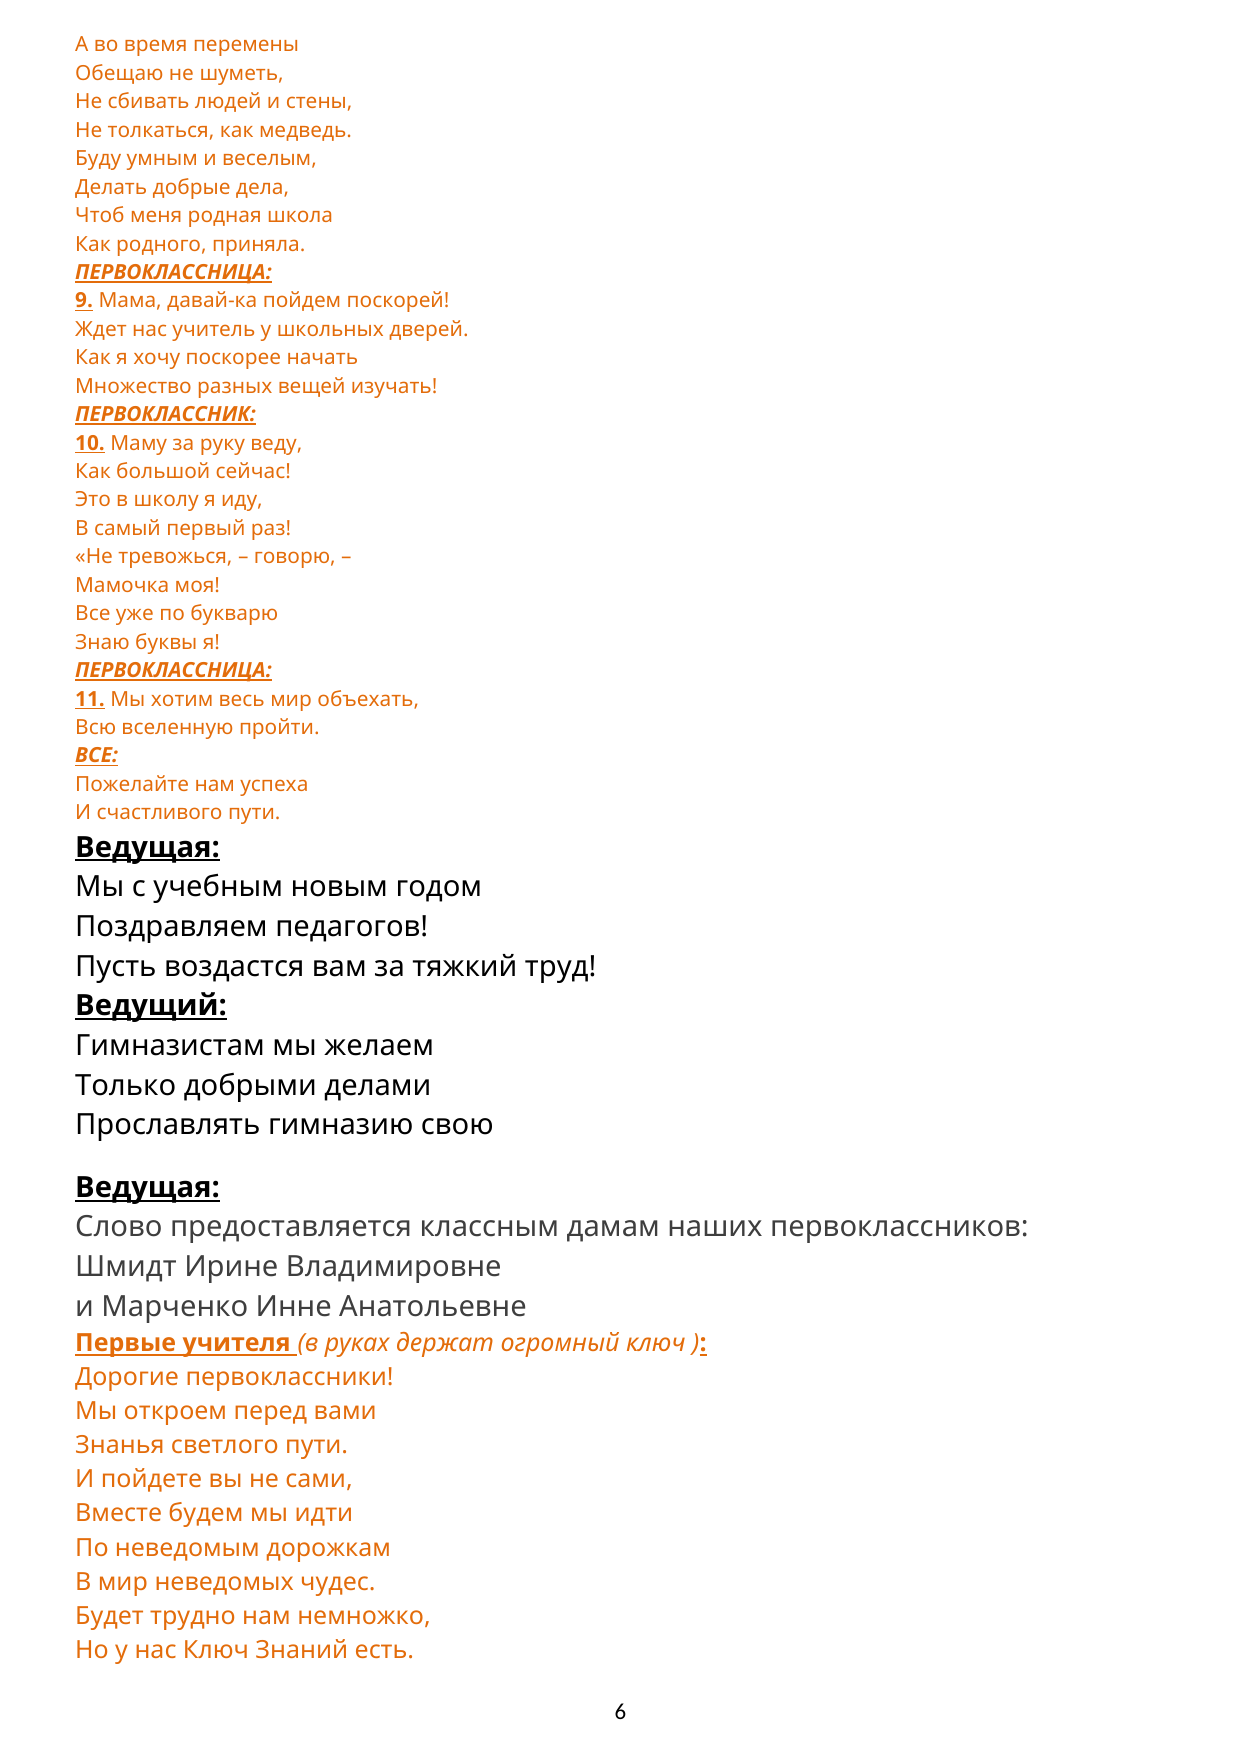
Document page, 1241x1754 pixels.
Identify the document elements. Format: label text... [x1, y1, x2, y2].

text Мы с учебным новым годом [75, 866, 1165, 905]
text Поздравляем педагогов! [75, 905, 1165, 945]
text ПЕРВОКЛАССНИЦА: [75, 257, 1165, 286]
text Слово предоставляется классным дамам наших первоклассников: [75, 1206, 1165, 1245]
text Будет трудно нам немножко, Но у нас Ключ Знаний есть. [75, 1597, 1165, 1665]
text 9. Мама, давай-ка пойдем поскорей! Ждет нас учитель у школьных дверей. Как я хочу поскорее начать Множество разных вещей изучать! [75, 286, 1165, 399]
text Первые учителя (в руках держат огромный ключ ): [75, 1325, 1165, 1359]
text 11. Мы хотим весь мир объехать, Всю вселенную пройти. ВСЕ: [75, 684, 1165, 769]
text ПЕРВОКЛАССНИЦА: [75, 655, 1165, 684]
text Только добрыми делами [75, 1064, 1165, 1104]
text А во время перемены Обещаю не шуметь, Не сбивать людей и стены, Не толкаться, как медведь. [75, 29, 1165, 143]
text Прославлять гимназию свою [75, 1104, 1165, 1143]
text Ведущая: [75, 1166, 1165, 1206]
text Ведущая: [75, 826, 1165, 866]
text ПЕРВОКЛАССНИК: [75, 399, 1165, 428]
text Пожелайте нам успеха И счастливого пути. [75, 769, 1165, 826]
text Буду умным и веселым, Делать добрые дела, Чтоб меня родная школа Как родного, приняла. [289, 143, 1165, 257]
text и Марченко Инне Анатольевне [75, 1285, 1165, 1325]
text Мы откроем перед вами Знанья светлого пути. И пойдете вы не сами, Вместе будем мы идти По неведомым дорожкам В мир неведомых чудес. [75, 1393, 1165, 1597]
text Гимназистам мы желаем [75, 1024, 1165, 1064]
text Ведущий: [75, 984, 1165, 1024]
text 10. Маму за руку веду, Как большой сейчас! Это в школу я иду, В самый первый раз! «Не тревожься, – говорю, – Мамочка моя! Все уже по букварю Знаю буквы я! [75, 428, 1165, 655]
text Пусть воздастся вам за тяжкий труд! [75, 945, 1165, 984]
text Дорогие первоклассники! [75, 1359, 1165, 1393]
text Шмидт Ирине Владимировне [75, 1245, 1165, 1285]
